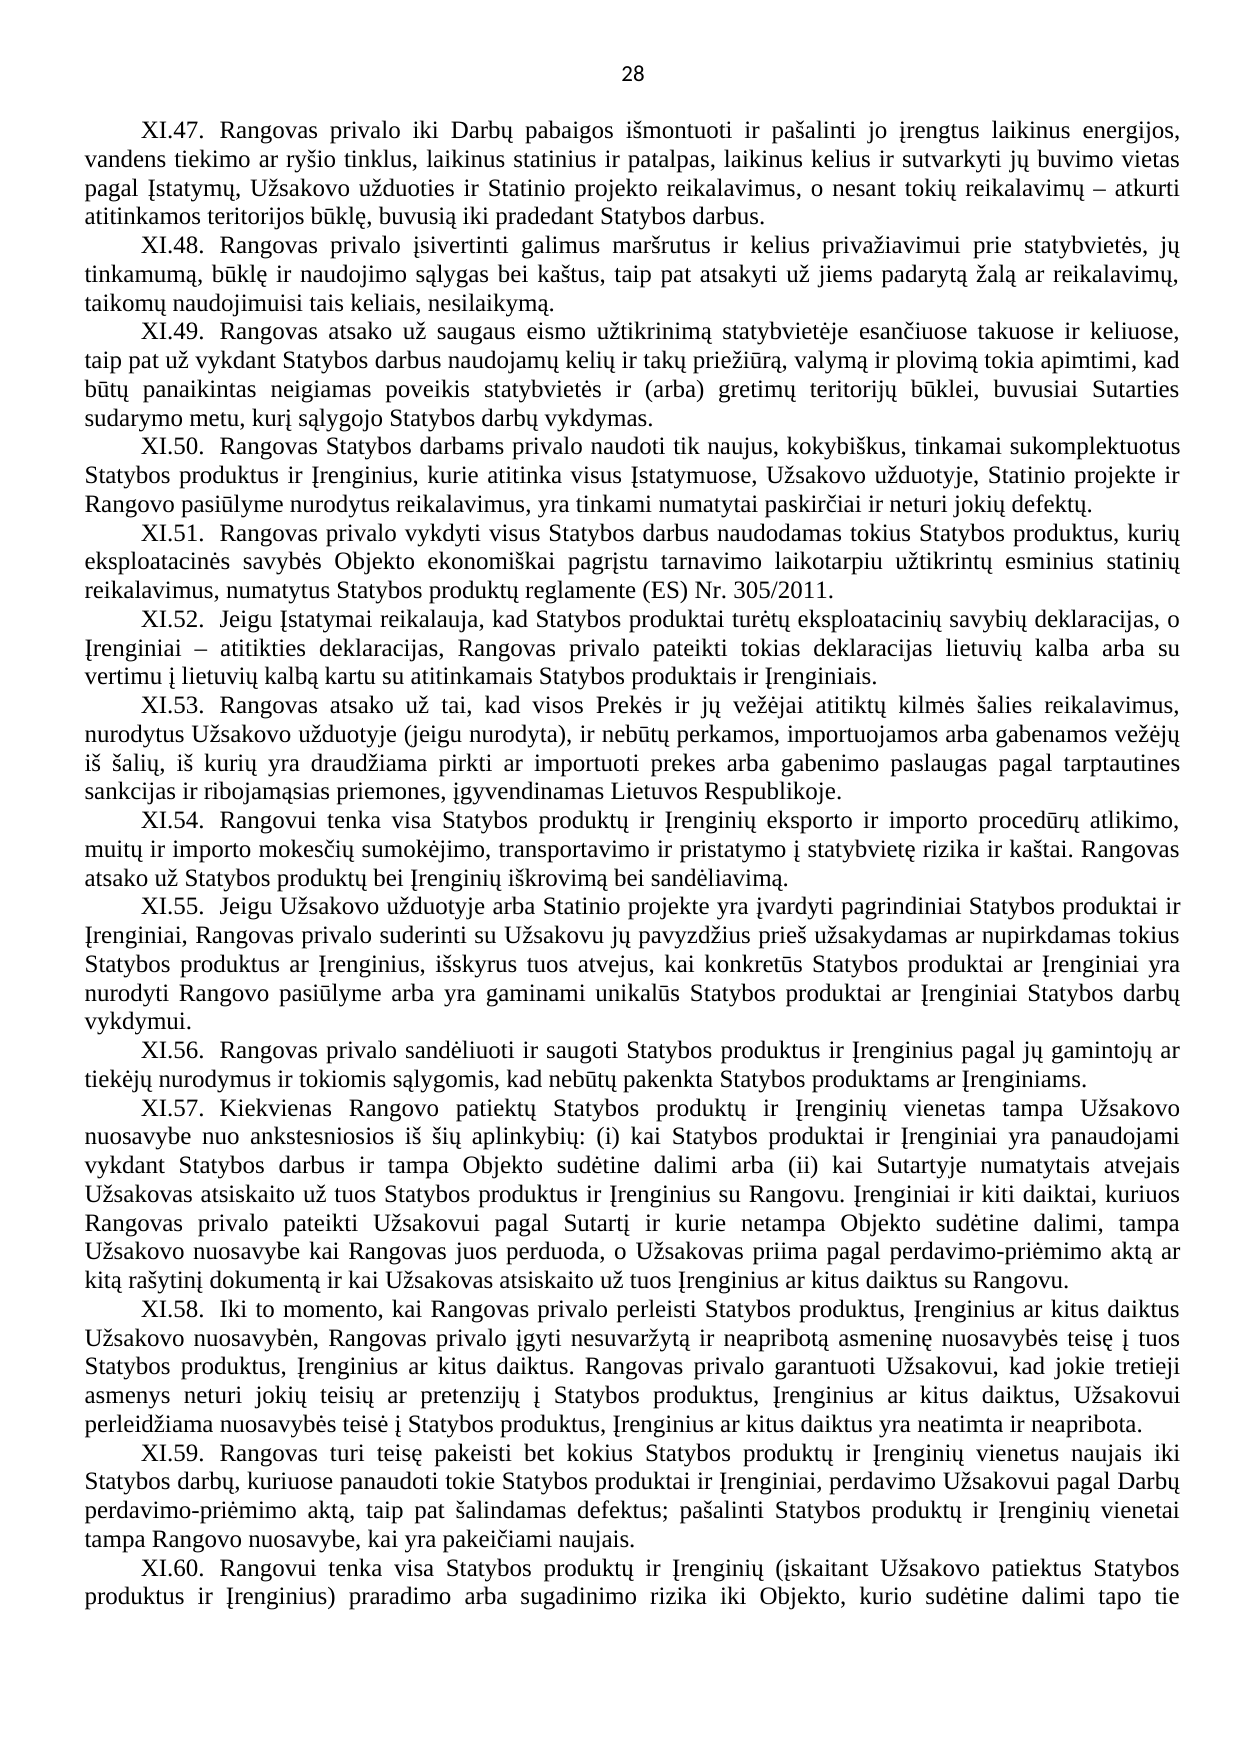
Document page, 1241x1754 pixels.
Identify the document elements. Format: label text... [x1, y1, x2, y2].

list Jeigu Užsakovo užduotyje arba Statinio projekte yra įvardyti pagrindiniai Statybos produktai ir Įrenginiai, Rangovas privalo suderinti su Užsakovu jų pavyzdžius prieš užsakydamas ar nupirkdamas tokius Statybos produktus ar Įrenginius, išskyrus tuos atvejus, kai konkretūs Statybos produktai ar Įrenginiai yra nurodyti Rangovo pasiūlyme arba yra gaminami unikalūs Statybos produktai ar Įrenginiai Statybos darbų vykdymui. [84, 891, 1181, 1035]
list Rangovas privalo įsivertinti galimus maršrutus ir kelius privažiavimui prie statybvietės, jų tinkamumą, būklę ir naudojimo sąlygas bei kaštus, taip pat atsakyti už jiems padarytą žalą ar reikalavimų, taikomų naudojimuisi tais keliais, nesilaikymą. [84, 230, 1181, 316]
list Rangovas turi teisę pakeisti bet kokius Statybos produktų ir Įrenginių vienetus naujais iki Statybos darbų, kuriuose panaudoti tokie Statybos produktai ir Įrenginiai, perdavimo Užsakovui pagal Darbų perdavimo-priėmimo aktą, taip pat šalindamas defektus; pašalinti Statybos produktų ir Įrenginių vienetai tampa Rangovo nuosavybe, kai yra pakeičiami naujais. [84, 1438, 1181, 1553]
list Rangovui tenka visa Statybos produktų ir Įrenginių eksporto ir importo procedūrų atlikimo, muitų ir importo mokesčių sumokėjimo, transportavimo ir pristatymo į statybvietę rizika ir kaštai. Rangovas atsako už Statybos produktų bei Įrenginių iškrovimą bei sandėliavimą. [84, 805, 1181, 891]
list Rangovas privalo iki Darbų pabaigos išmontuoti ir pašalinti jo įrengtus laikinus energijos, vandens tiekimo ar ryšio tinklus, laikinus statinius ir patalpas, laikinus kelius ir sutvarkyti jų buvimo vietas pagal Įstatymų, Užsakovo užduoties ir Statinio projekto reikalavimus, o nesant tokių reikalavimų – atkurti atitinkamos teritorijos būklę, buvusią iki pradedant Statybos darbus. [84, 115, 1181, 230]
list Jeigu Įstatymai reikalauja, kad Statybos produktai turėtų eksploatacinių savybių deklaracijas, o Įrenginiai – atitikties deklaracijas, Rangovas privalo pateikti tokias deklaracijas lietuvių kalba arba su vertimu į lietuvių kalbą kartu su atitinkamais Statybos produktais ir Įrenginiais. [84, 604, 1181, 690]
list Rangovas atsako už tai, kad visos Prekės ir jų vežėjai atitiktų kilmės šalies reikalavimus, nurodytus Užsakovo užduotyje (jeigu nurodyta), ir nebūtų perkamos, importuojamos arba gabenamos vežėjų iš šalių, iš kurių yra draudžiama pirkti ar importuoti prekes arba gabenimo paslaugas pagal tarptautines sankcijas ir ribojamąsias priemones, įgyvendinamas Lietuvos Respublikoje. [84, 690, 1181, 805]
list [84, 1553, 1181, 1610]
list Iki to momento, kai Rangovas privalo perleisti Statybos produktus, Įrenginius ar kitus daiktus Užsakovo nuosavybėn, Rangovas privalo įgyti nesuvaržytą ir neapribotą asmeninę nuosavybės teisę į tuos Statybos produktus, Įrenginius ar kitus daiktus. Rangovas privalo garantuoti Užsakovui, kad jokie tretieji asmenys neturi jokių teisių ar pretenzijų į Statybos produktus, Įrenginius ar kitus daiktus, Užsakovui perleidžiama nuosavybės teisė į Statybos produktus, Įrenginius ar kitus daiktus yra neatimta ir neapribota. [84, 1294, 1181, 1438]
list Rangovas privalo sandėliuoti ir saugoti Statybos produktus ir Įrenginius pagal jų gamintojų ar tiekėjų nurodymus ir tokiomis sąlygomis, kad nebūtų pakenkta Statybos produktams ar Įrenginiams. [84, 1035, 1181, 1093]
list Rangovas atsako už saugaus eismo užtikrinimą statybvietėje esančiuose takuose ir keliuose, taip pat už vykdant Statybos darbus naudojamų kelių ir takų priežiūrą, valymą ir plovimą tokia apimtimi, kad būtų panaikintas neigiamas poveikis statybvietės ir (arba) gretimų teritorijų būklei, buvusiai Sutarties sudarymo metu, kurį sąlygojo Statybos darbų vykdymas. [84, 316, 1181, 431]
list Rangovas privalo vykdyti visus Statybos darbus naudodamas tokius Statybos produktus, kurių eksploatacinės savybės Objekto ekonomiškai pagrįstu tarnavimo laikotarpiu užtikrintų esminius statinių reikalavimus, numatytus Statybos produktų reglamente (ES) Nr. 305/2011. [84, 518, 1181, 604]
list Kiekvienas Rangovo patiektų Statybos produktų ir Įrenginių vienetas tampa Užsakovo nuosavybe nuo ankstesniosios iš šių aplinkybių: (i) kai Statybos produktai ir Įrenginiai yra panaudojami vykdant Statybos darbus ir tampa Objekto sudėtine dalimi arba (ii) kai Sutartyje numatytais atvejais Užsakovas atsiskaito už tuos Statybos produktus ir Įrenginius su Rangovu. Įrenginiai ir kiti daiktai, kuriuos Rangovas privalo pateikti Užsakovui pagal Sutartį ir kurie netampa Objekto sudėtine dalimi, tampa Užsakovo nuosavybe kai Rangovas juos perduoda, o Užsakovas priima pagal perdavimo-priėmimo aktą ar kitą rašytinį dokumentą ir kai Užsakovas atsiskaito už tuos Įrenginius ar kitus daiktus su Rangovu. [84, 1093, 1181, 1294]
list Rangovas Statybos darbams privalo naudoti tik naujus, kokybiškus, tinkamai sukomplektuotus Statybos produktus ir Įrenginius, kurie atitinka visus Įstatymuose, Užsakovo užduotyje, Statinio projekte ir Rangovo pasiūlyme nurodytus reikalavimus, yra tinkami numatytai paskirčiai ir neturi jokių defektų. [84, 431, 1181, 518]
